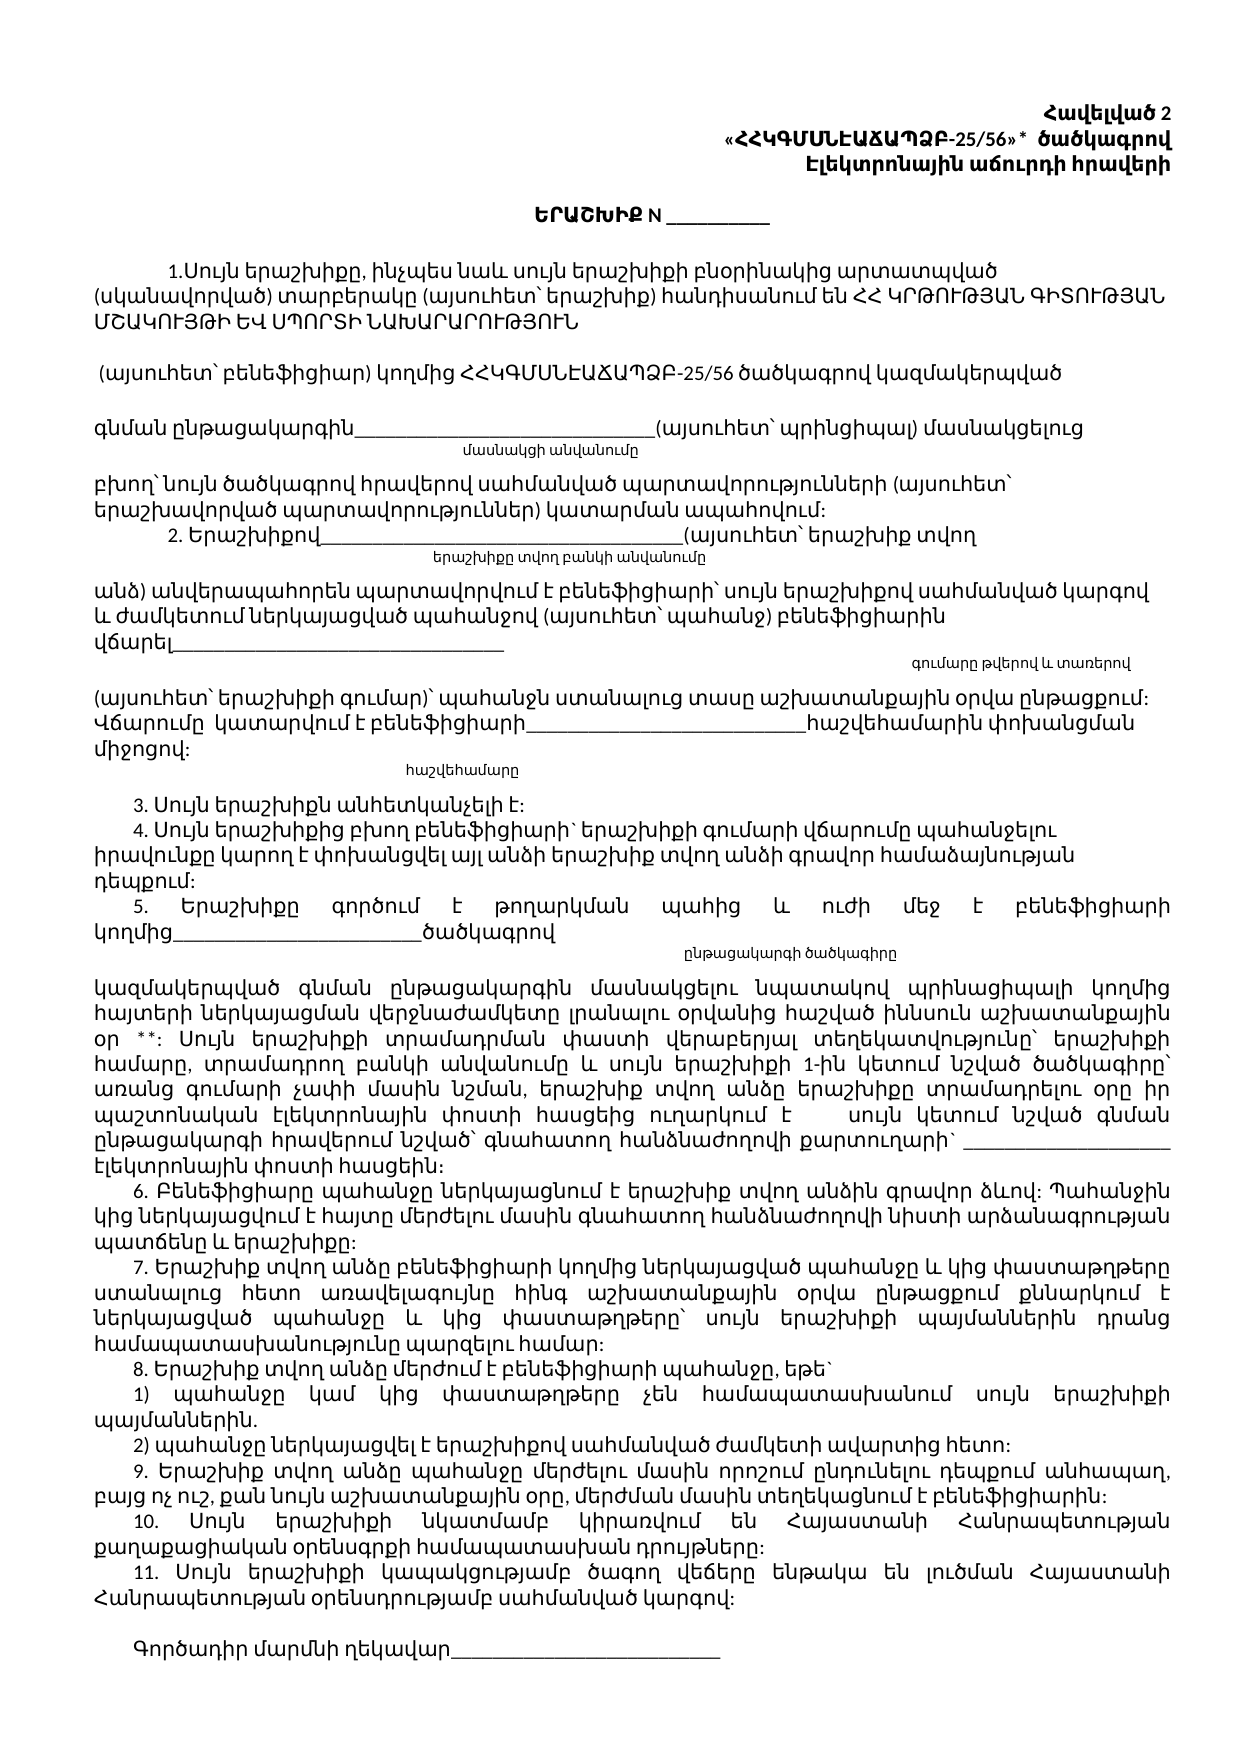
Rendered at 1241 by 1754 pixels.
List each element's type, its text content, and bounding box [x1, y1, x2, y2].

text հաշվեհամարը [94, 761, 1171, 792]
text (այսուհետ՝ բենեֆիցիար) կողմից ՀՀԿԳՄՍՆԷԱՃԱՊՁԲ-25/56 ծածկագրով կազմակերպված [94, 360, 1171, 416]
text 2) պահանջը ներկայացվել է երաշխիքով սահմանված ժամկետի ավարտից հետո: [94, 1432, 1171, 1458]
text 8. Երաշխիք տվող անձը մերժում է բենեֆիցիարի պահանջը, եթե` [94, 1356, 1171, 1382]
text անձ) անվերապահորեն պարտավորվում է բենեֆիցիարի՝ սույն երաշխիքով սահմանված կարգով և ժամկետում ներկայացված պահանջով (այսուհետ՝ պահանջ) բենեֆիցիարին վճարել________________________________ [94, 578, 1171, 654]
text 6. Բենեֆիցիարը պահանջը ներկայացնում է երաշխիք տվող անձին գրավոր ձևով: Պահանջին կից ներկայացվում է հայտը մերժելու մասին գնահատող հանձնաժողովի նիստի արձանագրության պատճենը և երաշխիքը: [94, 1178, 1171, 1254]
text Գործադիր մարմնի ղեկավար__________________________ [94, 1636, 1171, 1661]
text Էլեկտրոնային աճուրդի հրավերի [94, 151, 1171, 177]
text 11. Սույն երաշխիքի կապակցությամբ ծագող վեճերը ենթակա են լուծման Հայաստանի Հանրապետության օրենսդրությամբ սահմանված կարգով: [94, 1559, 1171, 1610]
text բխող՝ նույն ծածկագրով հրավերով սահմանված պարտավորությունների (այսուհետ՝ երաշխավորված պարտավորություններ) կատարման ապահովում: [94, 472, 1171, 522]
text երաշխիքը տվող բանկի անվանումը [94, 548, 1171, 578]
text 10. Սույն երաշխիքի նկատմամբ կիրառվում են Հայաստանի Հանրապետության քաղաքացիական օրենսգրքի համապատասխան դրույթները: [94, 1509, 1171, 1559]
text 1) պահանջը կամ կից փաստաթղթերը չեն համապատասխանում սույն երաշխիքի պայմաններին. [94, 1382, 1171, 1432]
text գնման ընթացակարգին_____________________________(այսուհետ՝ պրինցիպալ) մասնակցելուց [94, 416, 1171, 441]
text 4. Սույն երաշխիքից բխող բենեֆիցիարի` երաշխիքի գումարի վճարումը պահանջելու իրավունքը կարող է փոխանցվել այլ անձի երաշխիք տվող անձի գրավոր համաձայնության դեպքում: [94, 817, 1171, 893]
text 2. Երաշխիքով___________________________________(այսուհետ՝ երաշխիք տվող [94, 522, 1171, 548]
text մասնակցի անվանումը [389, 441, 1171, 472]
text 9. Երաշխիք տվող անձը պահանջը մերժելու մասին որոշում ընդունելու դեպքում անհապաղ, բայց ոչ ուշ, քան նույն աշխատանքային օրը, մերժման մասին տեղեկացնում է բենեֆիցիարին: [94, 1458, 1171, 1509]
text 7. Երաշխիք տվող անձը բենեֆիցիարի կողմից ներկայացված պահանջը և կից փաստաթղթերը ստանալուց հետո առավելագույնը հինգ աշխատանքային օրվա ընթացքում քննարկում է ներկայացված պահանջը և կից փաստաթղթերը՝ սույն երաշխիքի պայմաններին դրանց համապատասխանությունը պարզելու համար: [94, 1254, 1171, 1356]
text 5. Երաշխիքը գործում է թողարկման պահից և ուժի մեջ է բենեֆիցիարի կողմից________________________ծածկագրով [94, 893, 1171, 944]
text ԵՐԱՇԽԻՔ N __________ [94, 202, 1171, 227]
text (այսուհետ՝ երաշխիքի գումար)՝ պահանջն ստանալուց տասը աշխատանքային օրվա ընթացքում: Վճարումը կատարվում է բենեֆիցիարի___________________________հաշվեհամարին փոխանցման միջոցով: [94, 685, 1171, 761]
text ընթացակարգի ծածկագիրը [610, 944, 1171, 975]
text 1.Սույն երաշխիքը, ինչպես նաև սույն երաշխիքի բնօրինակից արտատպված (սկանավորված) տարբերակը (այսուհետ՝ երաշխիք) հանդիսանում են ՀՀ ԿՐԹՈՒԹՅԱՆ ԳԻՏՈՒԹՅԱՆ ՄՇԱԿՈՒՅԹԻ ԵՎ ՍՊՈՐՏԻ ՆԱԽԱՐԱՐՈՒԹՅՈՒՆ [94, 258, 1171, 334]
text 3. Սույն երաշխիքն անհետկանչելի է: [94, 792, 1171, 817]
text կազմակերպված գնման ընթացակարգին մասնակցելու նպատակով պրինացիպալի կողմից հայտերի ներկայացման վերջնաժամկետը լրանալու օրվանից հաշված իննսուն աշխատանքային օր **: Սույն երաշխիքի տրամադրման փաստի վերաբերյալ տեղեկատվությունը՝ երաշխիքի համարը, տրամադրող բանկի անվանումը և սույն երաշխիքի 1-ին կետում նշված ծածկագիրը՝ առանց գումարի չափի մասին նշման, երաշխիք տվող անձը երաշխիքը տրամադրելու օրը իր պաշտոնական էլեկտրոնային փոստի հասցեից ուղարկում է սույն կետում նշված գնման ընթացակարգի հրավերում նշված՝ գնահատող հանձնաժողովի քարտուղարի` ____________________ էլեկտրոնային փոստի հասցեին։ [94, 975, 1171, 1178]
text «ՀՀԿԳՄՍՆԷԱՃԱՊՁԲ-25/56»* ծածկագրով [94, 126, 1171, 151]
text գումարը թվերով և տառերով [831, 654, 1171, 685]
text Հավելված 2 [94, 100, 1171, 126]
